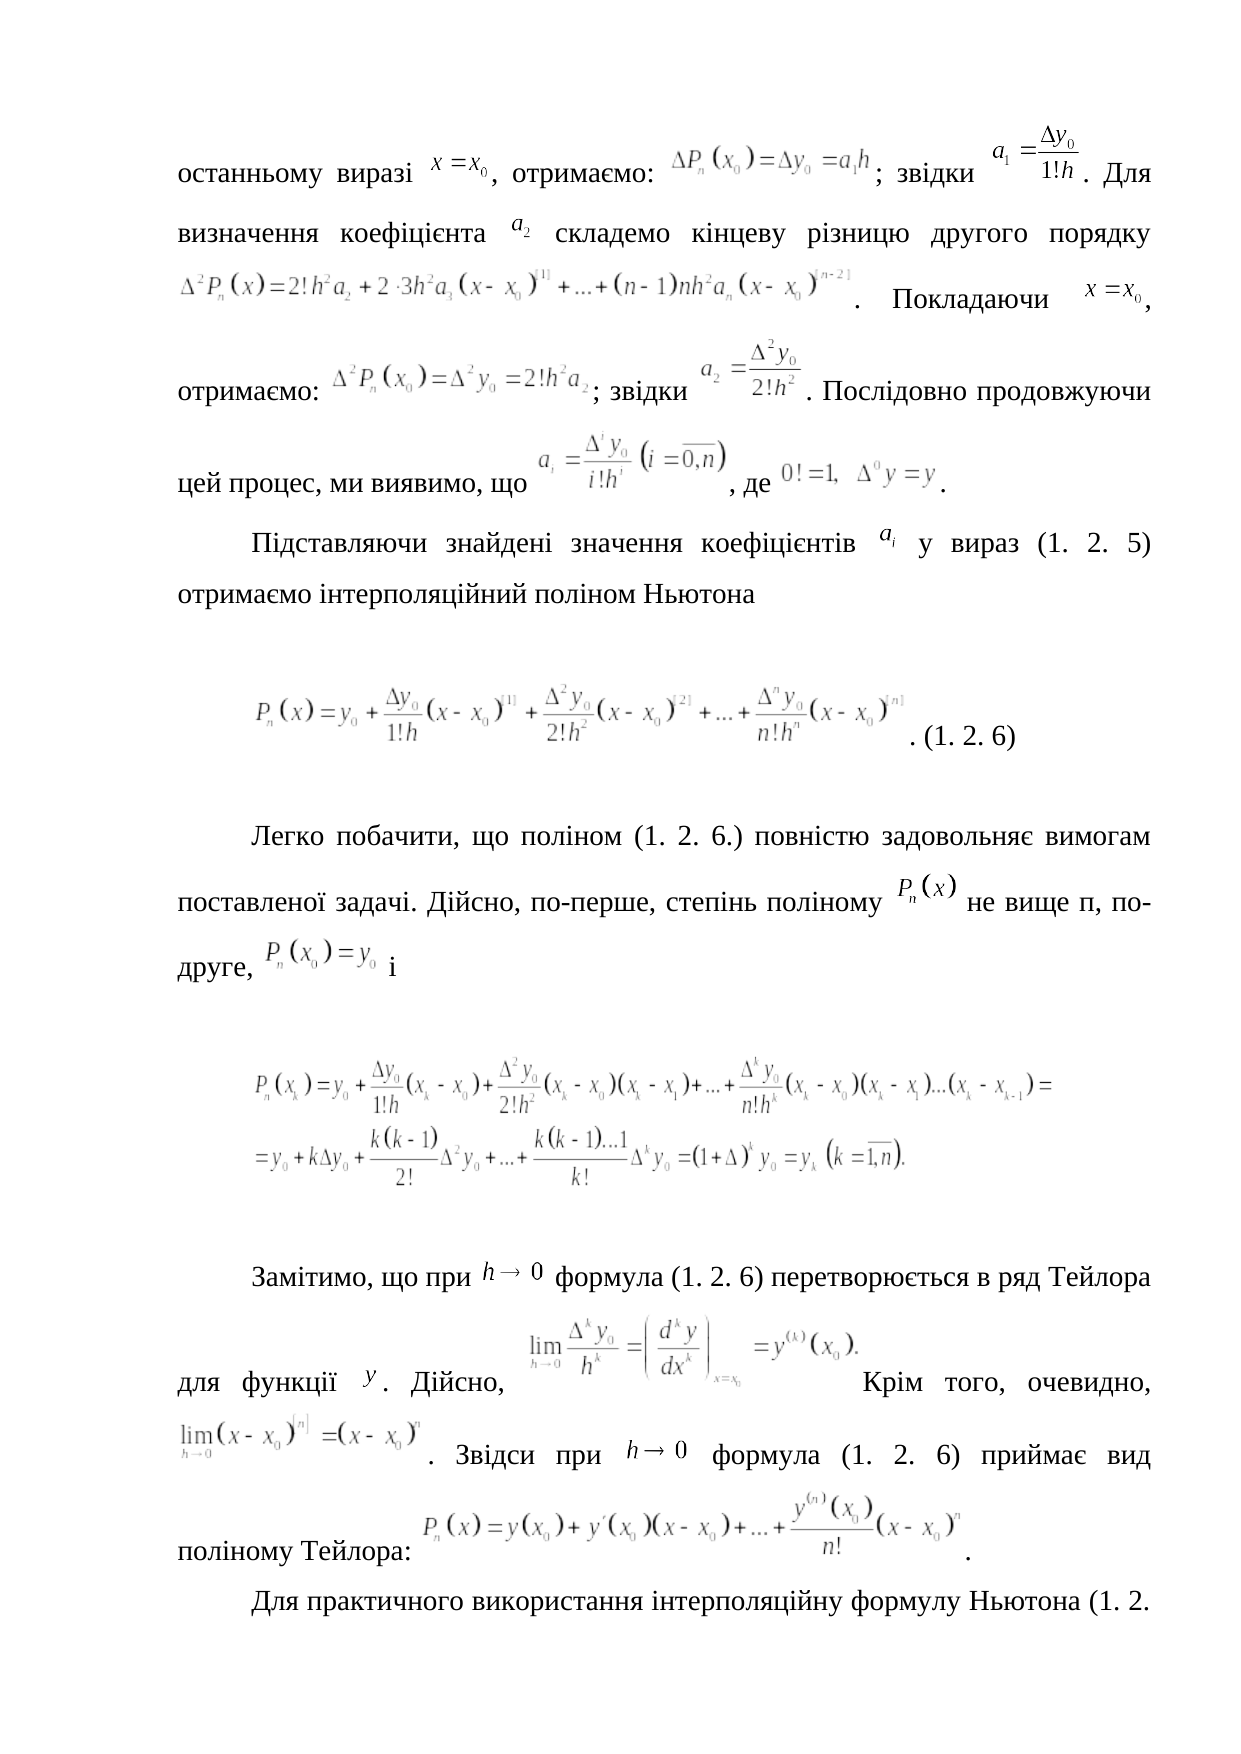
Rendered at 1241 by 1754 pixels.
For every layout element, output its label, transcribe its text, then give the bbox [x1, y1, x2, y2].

text Підставляючи знайдені значення коефіцієнтів у вираз (1. 2. 5) отримаємо інтерполяційний поліном Ньютона [177, 515, 1152, 609]
text . (1. 2. 6) [177, 676, 1152, 751]
text Замітимо, що при формула (1. 2. 6) перетворюється в ряд Тейлора для функції . Дійсно, Крім того, очевидно, . Звідси при формула (1. 2. 6) приймає вид поліному Тейлора: . [177, 1256, 1152, 1567]
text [177, 118, 1152, 498]
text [177, 1583, 1152, 1617]
text Легко побачити, що поліном (1. 2. 6.) повністю задовольняє вимогам поставленої задачі. Дійсно, по-перше, степінь поліному не вище п, по-друге, і [177, 818, 1152, 982]
